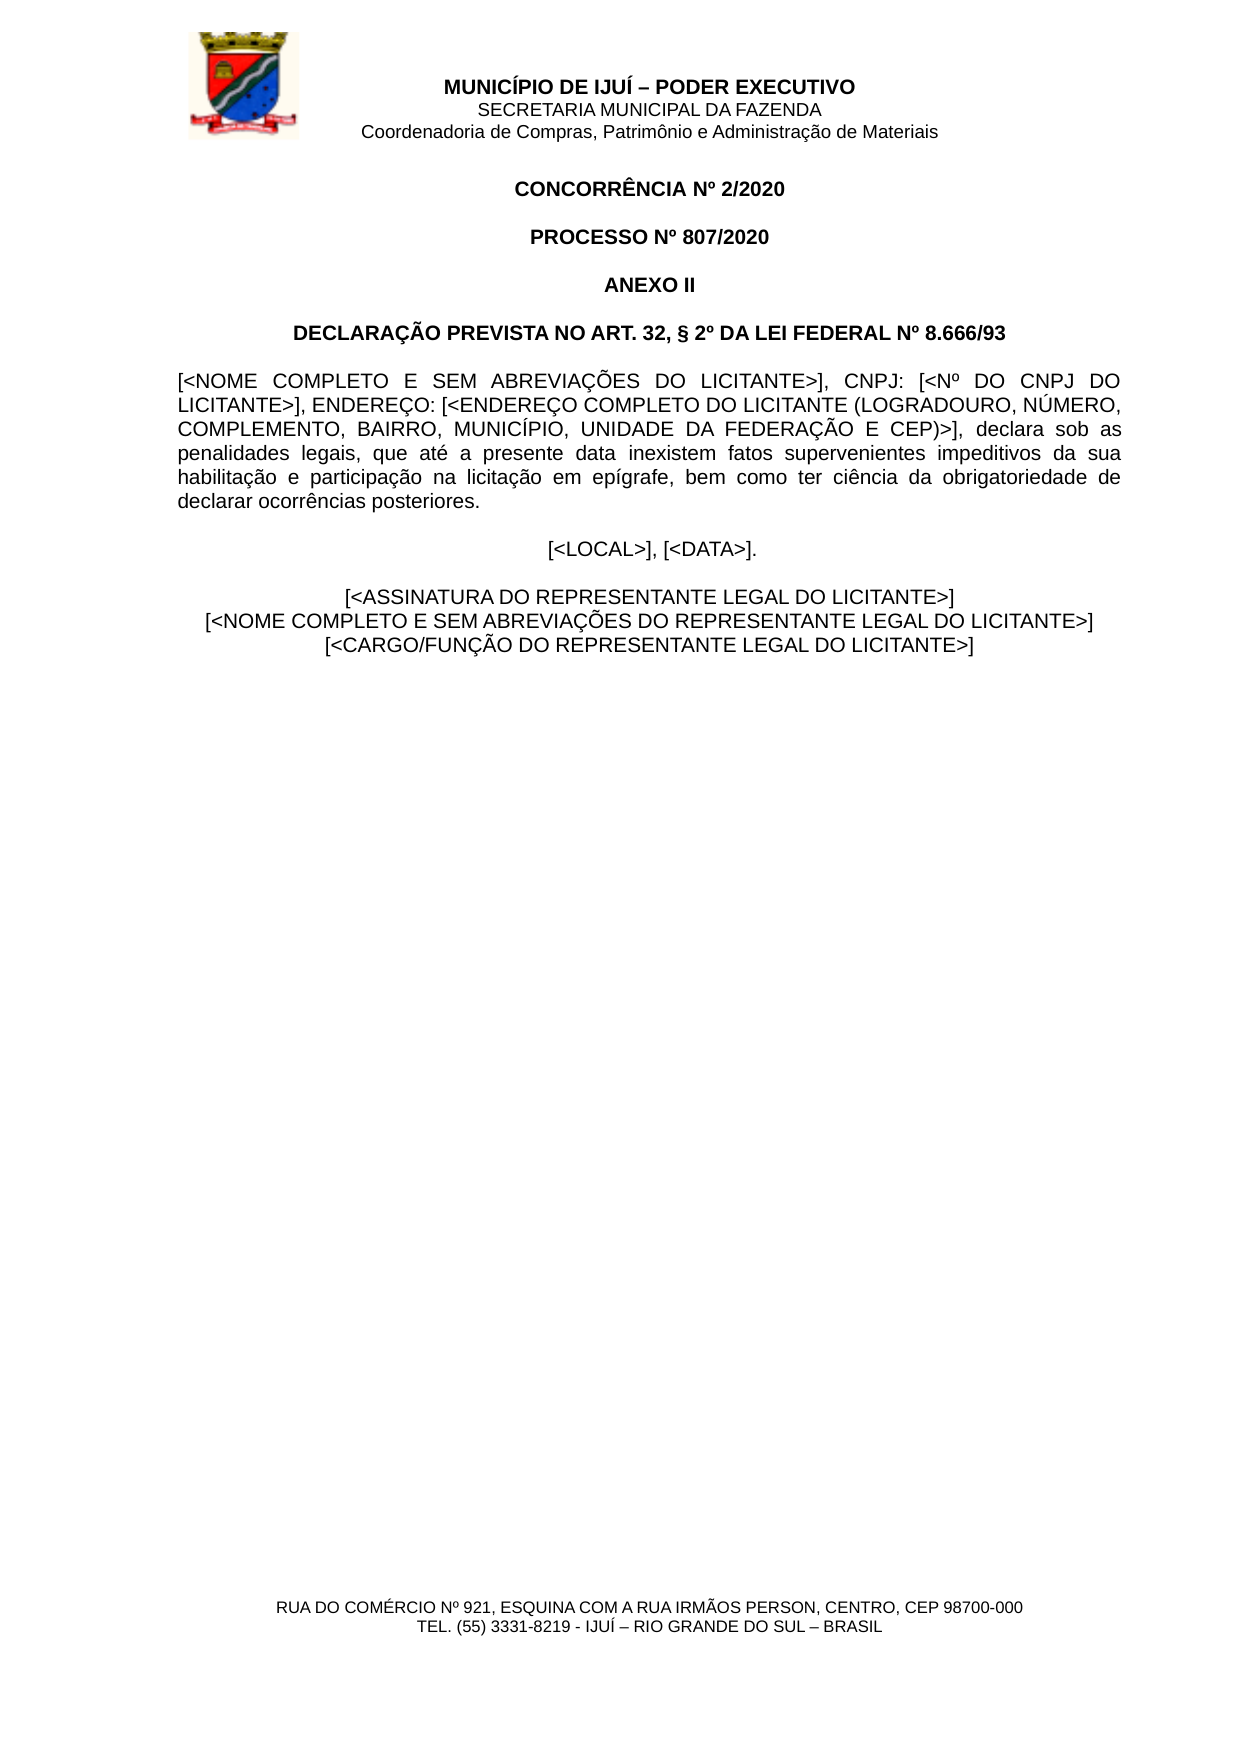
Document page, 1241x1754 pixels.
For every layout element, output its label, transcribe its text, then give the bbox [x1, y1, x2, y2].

text ANEXO II [177, 273, 1122, 297]
picture [187, 32, 300, 142]
text PROCESSO Nº 807/2020 [177, 225, 1122, 249]
text [<ASSINATURA DO REPRESENTANTE LEGAL DO LICITANTE>] [177, 584, 1122, 608]
text [<CARGO/FUNÇÃO DO REPRESENTANTE LEGAL DO LICITANTE>] [177, 632, 1122, 656]
text [<NOME COMPLETO E SEM ABREVIAÇÕES DO REPRESENTANTE LEGAL DO LICITANTE>] [177, 608, 1122, 632]
text [<LOCAL>], [<DATA>]. [177, 537, 1122, 561]
text DECLARAÇÃO PREVISTA NO ART. 32, § 2º DA LEI FEDERAL Nº 8.666/93 [177, 321, 1122, 345]
text CONCORRÊNCIA Nº 2/2020 [177, 177, 1122, 201]
text [<NOME COMPLETO E SEM ABREVIAÇÕES DO LICITANTE>], CNPJ: [<Nº DO CNPJ DO LICITANTE>], ENDEREÇO: [<ENDEREÇO COMPLETO DO LICITANTE (LOGRADOURO, NÚMERO, COMPLEMENTO, BAIRRO, MUNICÍPIO, UNIDADE DA FEDERAÇÃO E CEP)>], declara sob as penalidades legais, que até a presente data inexistem fatos supervenientes impeditivos da sua habilitação e participação na licitação em epígrafe, bem como ter ciência da obrigatoriedade de declarar ocorrências posteriores. [177, 369, 1122, 513]
